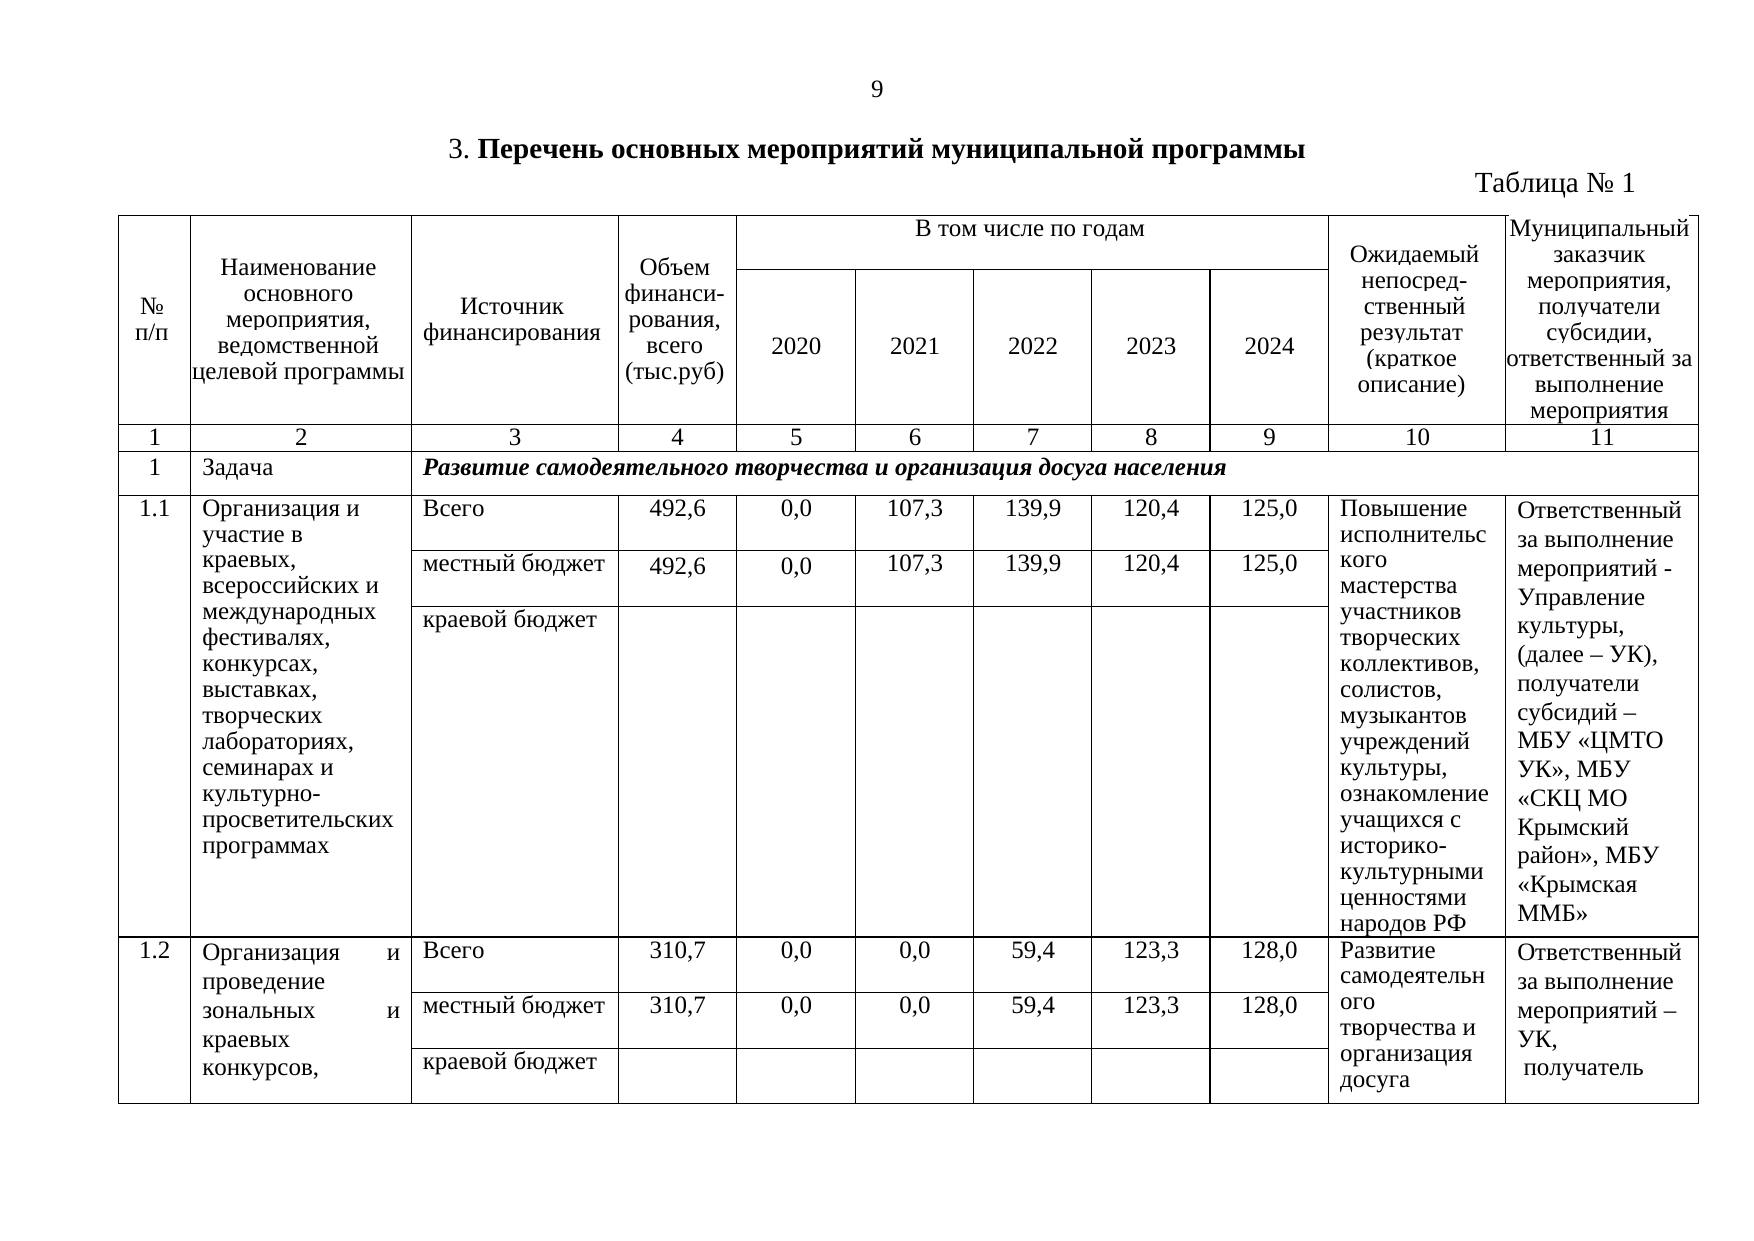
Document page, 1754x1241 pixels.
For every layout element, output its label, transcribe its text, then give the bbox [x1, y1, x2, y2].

table_cell 139,9 [974, 496, 1091, 550]
table_cell 107,3 [856, 496, 973, 550]
table_cell [619, 607, 736, 936]
table_cell 2021 [856, 270, 973, 424]
table_cell 107,3 [856, 551, 973, 606]
table_cell [1211, 1049, 1328, 1103]
table_cell 8 [1092, 425, 1209, 451]
table_cell [737, 1049, 855, 1103]
table_header Наименование основного мероприятия, ведомственной целевой программы [191, 216, 411, 424]
table_cell 123,3 [1092, 938, 1209, 992]
table_cell 9 [1211, 425, 1328, 451]
table_cell Организация и проведение зональных и краевых конкурсов, смотров, фестивалей самодеятельного творчества [191, 938, 411, 1103]
table_cell 0,0 [856, 938, 973, 992]
table_cell Всего [412, 496, 618, 550]
table_cell местный бюджет [412, 551, 618, 606]
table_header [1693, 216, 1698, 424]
table_cell Организация и участие в краевых, всероссийских и международных фестивалях, конкурсах, выставках, творческих лабораториях, семинарах и культурно-просветительских программах [191, 496, 411, 936]
table_cell Ответственный за выполнение мероприятий –УК, получатель субсидий- МБУ «ЦМТО УК» [1506, 938, 1698, 1103]
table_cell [1329, 938, 1505, 1103]
table_header Источник финансирования [412, 216, 618, 424]
table_cell Повышение исполнительского мастерства участников творческих коллективов, солистов, музыкантов учреждений культуры, ознакомление учащихся с историко-культурными ценностями народов РФ [1329, 496, 1505, 936]
table_cell 1 [119, 452, 190, 494]
table_cell 2020 [737, 270, 855, 424]
table_cell 11 [1506, 425, 1698, 451]
table_cell 0,0 [737, 496, 855, 550]
table_cell 310,7 [619, 993, 736, 1048]
table_cell 492,6 [619, 496, 736, 550]
table_cell 492,6 [619, 551, 736, 606]
table_cell 0,0 [737, 938, 855, 992]
table_cell Задача [191, 452, 411, 494]
table_cell 1.1 [119, 496, 190, 936]
table_cell 310,7 [619, 938, 736, 992]
table_cell 123,3 [1092, 993, 1209, 1048]
table_cell 125,0 [1211, 551, 1328, 606]
table_cell 5 [737, 425, 855, 451]
text 3. Перечень основных мероприятий муниципальной программы [118, 131, 1636, 165]
table_cell [856, 607, 973, 936]
table_cell Всего [412, 938, 618, 992]
table_cell [974, 1049, 1091, 1103]
table_cell 1.2 [119, 938, 190, 1103]
table_cell 1 [119, 425, 190, 451]
table_cell 139,9 [974, 551, 1091, 606]
table_cell 2023 [1092, 270, 1209, 424]
table_cell 0,0 [737, 551, 855, 606]
text Таблица № 1 [118, 165, 1636, 198]
table_cell 120,4 [1092, 496, 1209, 550]
table_cell 0,0 [737, 993, 855, 1048]
table_cell 2022 [974, 270, 1091, 424]
table_cell 128,0 [1211, 993, 1328, 1048]
table_cell 128,0 [1211, 938, 1328, 992]
table_cell 59,4 [974, 938, 1091, 992]
table_cell 2 [191, 425, 411, 451]
table_cell [856, 1049, 973, 1103]
table_cell краевой бюджет [412, 607, 618, 936]
table_cell [974, 607, 1091, 936]
table_cell [1092, 607, 1209, 936]
table_header Ожидаемый непосред-ственный результат (краткое описание) [1329, 216, 1505, 424]
table_cell 6 [856, 425, 973, 451]
table_cell [737, 607, 855, 936]
table_cell 120,4 [1092, 551, 1209, 606]
table_cell 7 [974, 425, 1091, 451]
table_cell [619, 1049, 736, 1103]
table_cell Развитие самодеятельного творчества и организация досуга населения [412, 452, 1698, 494]
table_cell краевой бюджет [412, 1049, 618, 1103]
table_cell местный бюджет [412, 993, 618, 1048]
table_cell Ответственный за выполнение мероприятий -Управление культуры, (далее – УК), получатели субсидий – МБУ «ЦМТО УК», МБУ «СКЦ МО Крымский район», МБУ «Крымская ММБ» [1506, 496, 1698, 936]
table_cell [1092, 1049, 1209, 1103]
table_header В том числе по годам [737, 216, 1328, 269]
table_cell 10 [1329, 425, 1505, 451]
table_cell [1211, 607, 1328, 936]
table_header Объем финанси-рования, всего (тыс.руб) [619, 216, 736, 424]
table_cell 59,4 [974, 993, 1091, 1048]
table_cell 2024 [1211, 270, 1328, 424]
table_header № п/п [119, 216, 190, 424]
table_cell 4 [619, 425, 736, 451]
table_cell 0,0 [856, 993, 973, 1048]
table_cell 3 [412, 425, 618, 451]
table_cell 125,0 [1211, 496, 1328, 550]
